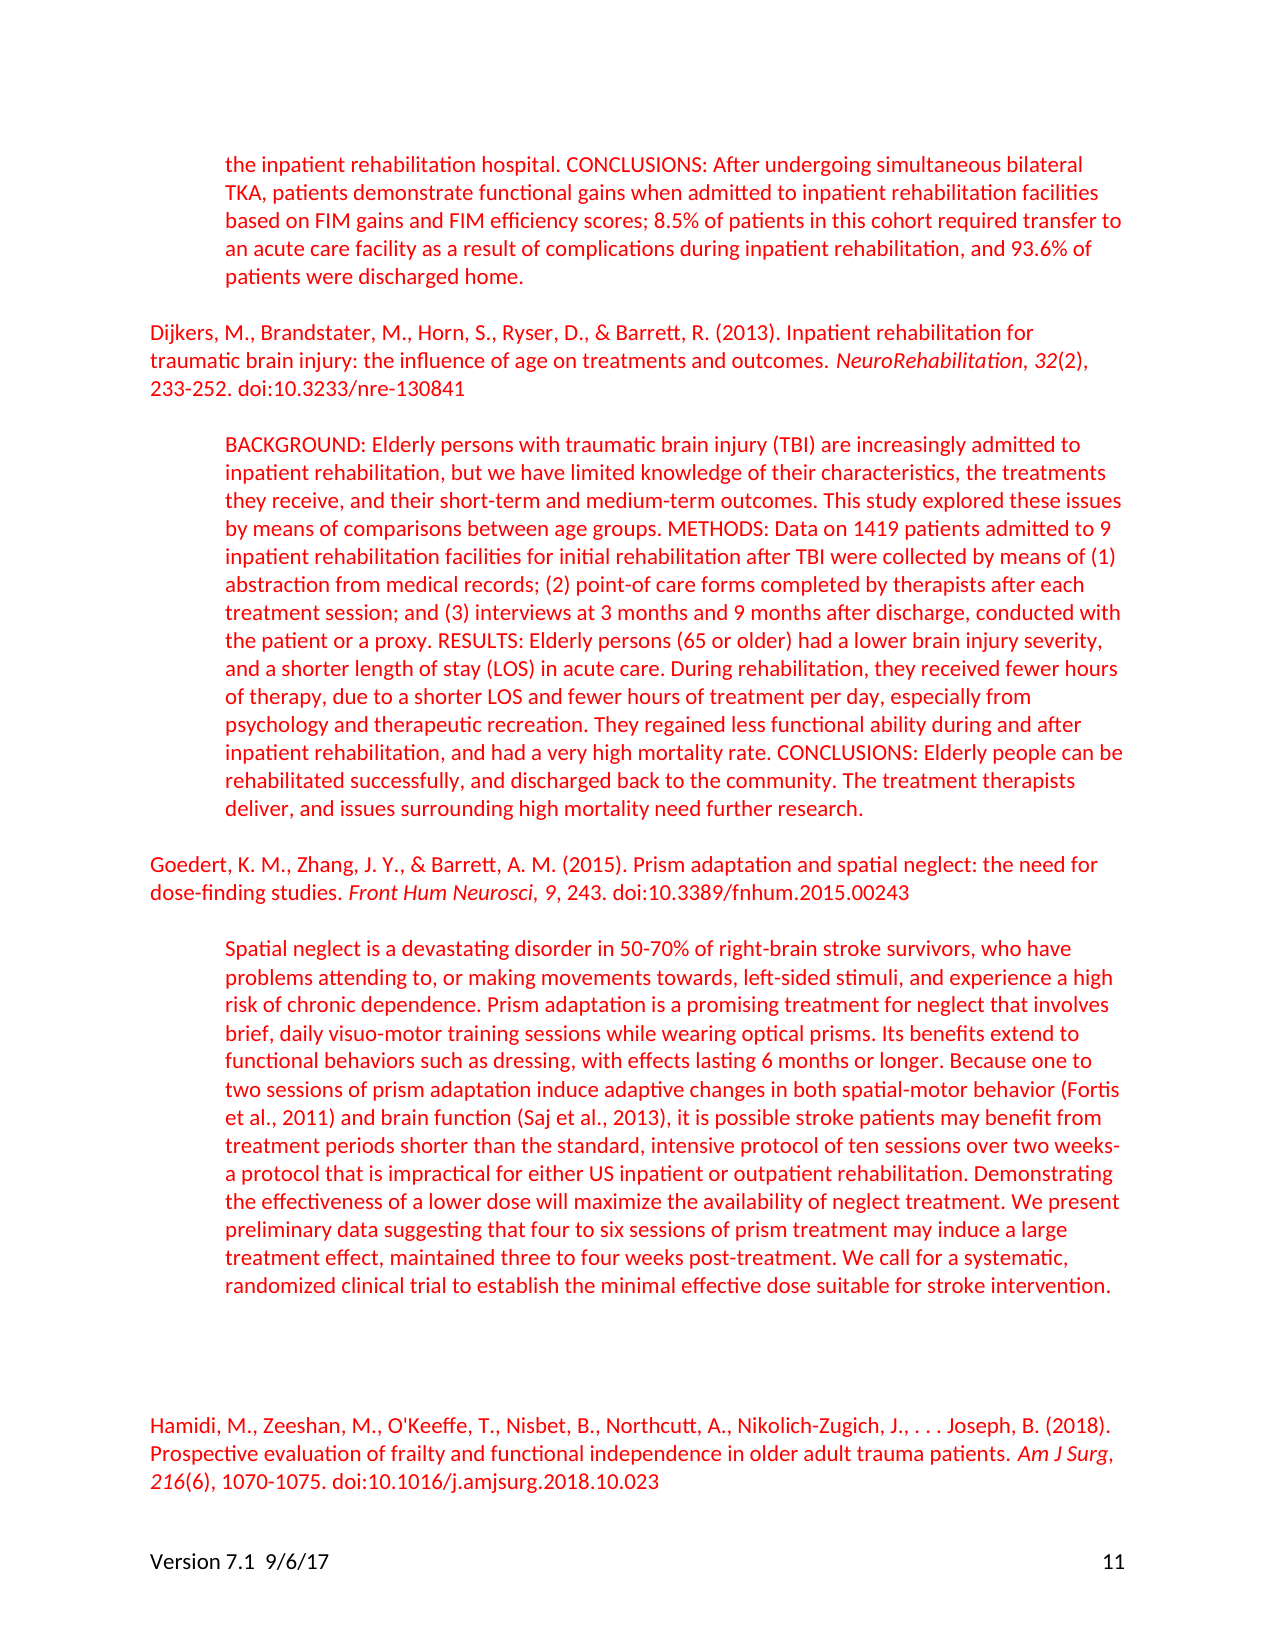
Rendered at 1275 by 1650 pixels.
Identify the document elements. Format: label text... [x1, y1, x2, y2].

text Dijkers, M., Brandstater, M., Horn, S., Ryser, D., & Barrett, R. (2013). Inpatient rehabilitation for traumatic brain injury: the influence of age on treatments and outcomes. NeuroRehabilitation, 32(2), 233-252. doi:10.3233/nre-130841 [150, 318, 1125, 402]
text BACKGROUND: Elderly persons with traumatic brain injury (TBI) are increasingly admitted to inpatient rehabilitation, but we have limited knowledge of their characteristics, the treatments they receive, and their short-term and medium-term outcomes. This study explored these issues by means of comparisons between age groups. METHODS: Data on 1419 patients admitted to 9 inpatient rehabilitation facilities for initial rehabilitation after TBI were collected by means of (1) abstraction from medical records; (2) point-of care forms completed by therapists after each treatment session; and (3) interviews at 3 months and 9 months after discharge, conducted with the patient or a proxy. RESULTS: Elderly persons (65 or older) had a lower brain injury severity, and a shorter length of stay (LOS) in acute care. During rehabilitation, they received fewer hours of therapy, due to a shorter LOS and fewer hours of treatment per day, especially from psychology and therapeutic recreation. They regained less functional ability during and after inpatient rehabilitation, and had a very high mortality rate. CONCLUSIONS: Elderly people can be rehabilitated successfully, and discharged back to the community. The treatment therapists deliver, and issues surrounding high mortality need further research. [225, 430, 1125, 822]
text Goedert, K. M., Zhang, J. Y., & Barrett, A. M. (2015). Prism adaptation and spatial neglect: the need for dose-finding studies. Front Hum Neurosci, 9, 243. doi:10.3389/fnhum.2015.00243 [150, 851, 1125, 907]
text Spatial neglect is a devastating disorder in 50-70% of right-brain stroke survivors, who have problems attending to, or making movements towards, left-sided stimuli, and experience a high risk of chronic dependence. Prism adaptation is a promising treatment for neglect that involves brief, daily visuo-motor training sessions while wearing optical prisms. Its benefits extend to functional behaviors such as dressing, with effects lasting 6 months or longer. Because one to two sessions of prism adaptation induce adaptive changes in both spatial-motor behavior (Fortis et al., 2011) and brain function (Saj et al., 2013), it is possible stroke patients may benefit from treatment periods shorter than the standard, intensive protocol of ten sessions over two weeks-a protocol that is impractical for either US inpatient or outpatient rehabilitation. Demonstrating the effectiveness of a lower dose will maximize the availability of neglect treatment. We present preliminary data suggesting that four to six sessions of prism treatment may induce a large treatment effect, maintained three to four weeks post-treatment. We call for a systematic, randomized clinical trial to establish the minimal effective dose suitable for stroke intervention. [225, 934, 1125, 1299]
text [225, 150, 1125, 290]
text Hamidi, M., Zeeshan, M., O'Keeffe, T., Nisbet, B., Northcutt, A., Nikolich-Zugich, J., . . . Joseph, B. (2018). Prospective evaluation of frailty and functional independence in older adult trauma patients. Am J Surg, 216(6), 1070-1075. doi:10.1016/j.amjsurg.2018.10.023 [150, 1411, 1125, 1495]
